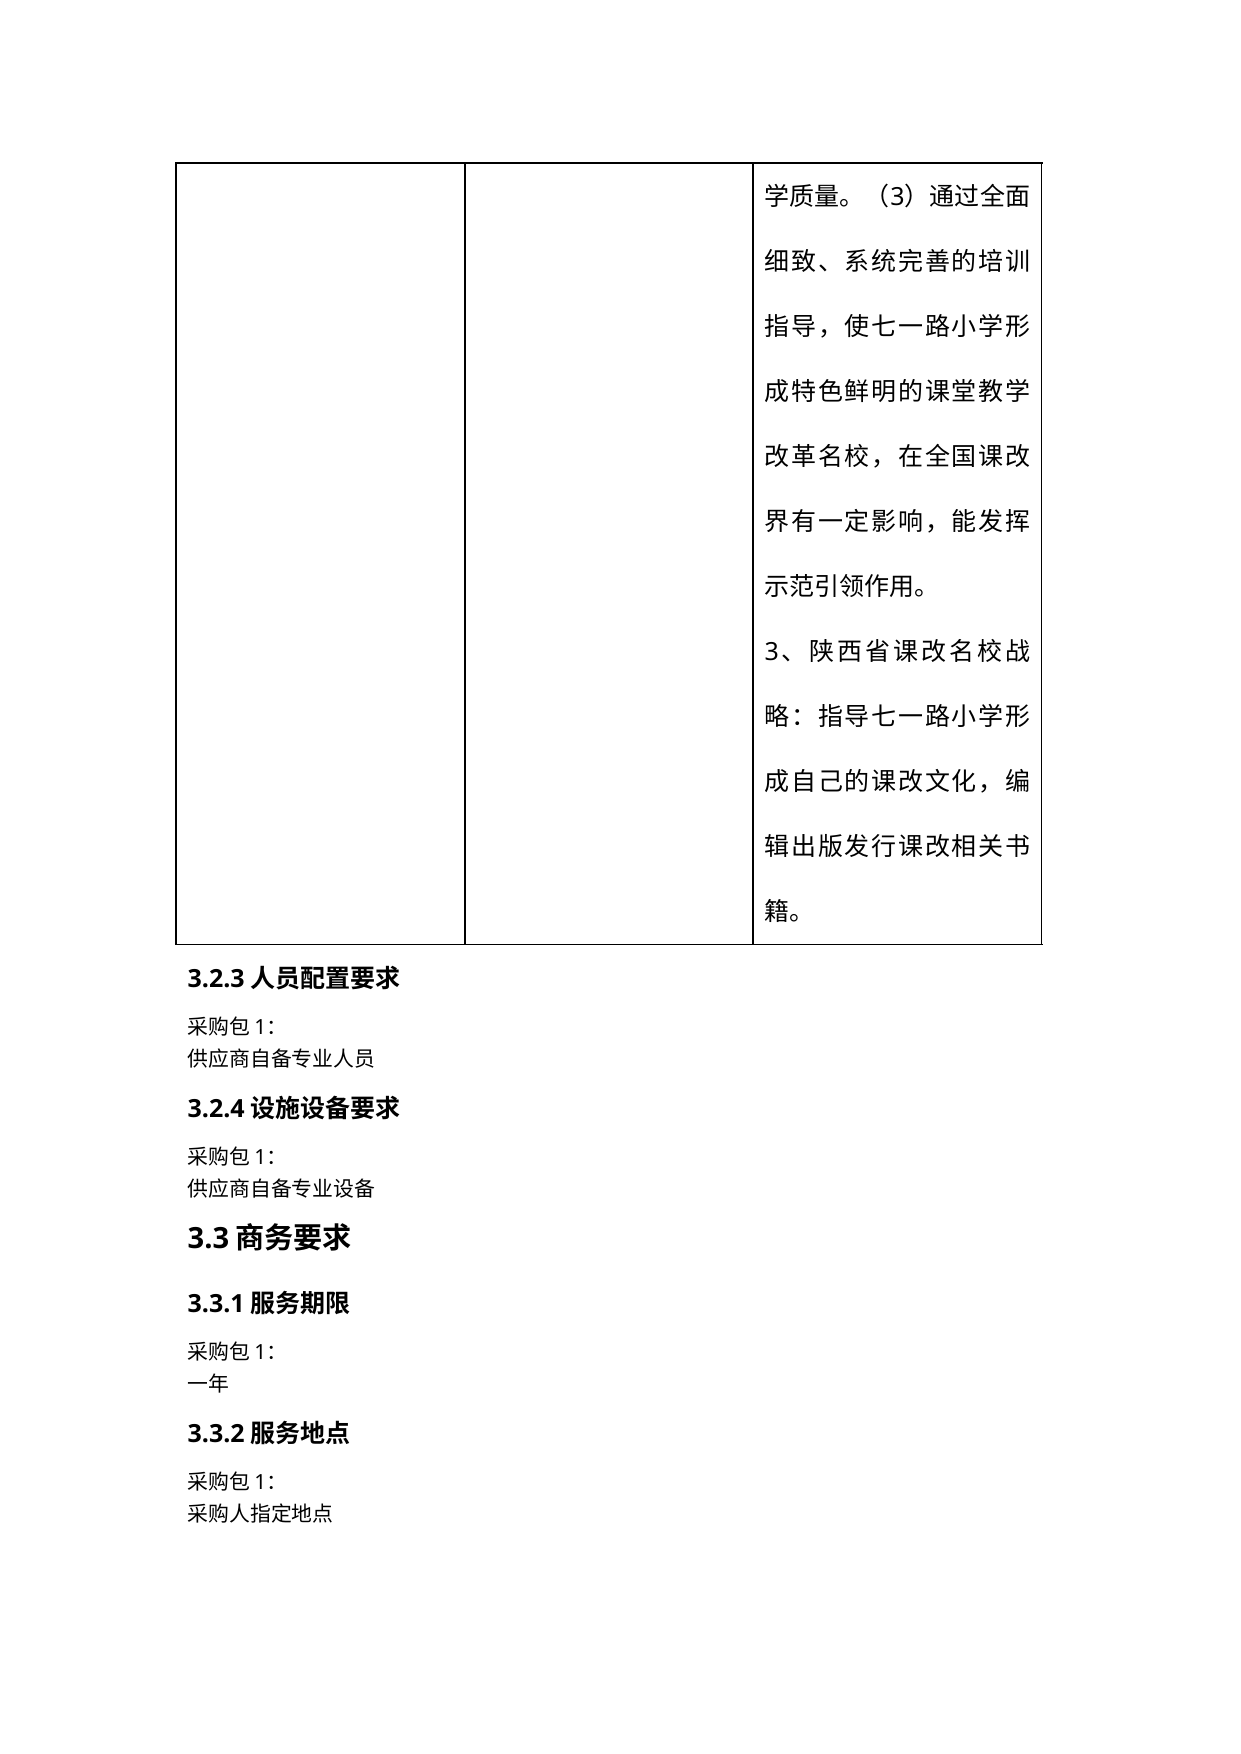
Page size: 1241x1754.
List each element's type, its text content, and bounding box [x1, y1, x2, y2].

text 采购包1： [187, 1335, 1053, 1368]
text 采购包1： [187, 1465, 1053, 1498]
text 3.3.2服务地点 [187, 1400, 1053, 1465]
text 3.2.4设施设备要求 [187, 1075, 1053, 1140]
text 一年 [187, 1368, 1053, 1400]
text 采购包1： [187, 1140, 1053, 1173]
text 3.3.1服务期限 [187, 1270, 1053, 1335]
text 采购包1： [187, 1010, 1053, 1043]
text 采购人指定地点 [187, 1498, 1053, 1530]
text 3.2.3人员配置要求 [187, 945, 1053, 1010]
table_cell [466, 164, 752, 943]
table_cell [754, 164, 1041, 943]
table_cell 1 [177, 164, 464, 943]
text 供应商自备专业人员 [187, 1043, 1053, 1075]
text 3.3商务要求 [187, 1205, 1053, 1270]
text 供应商自备专业设备 [187, 1173, 1053, 1205]
